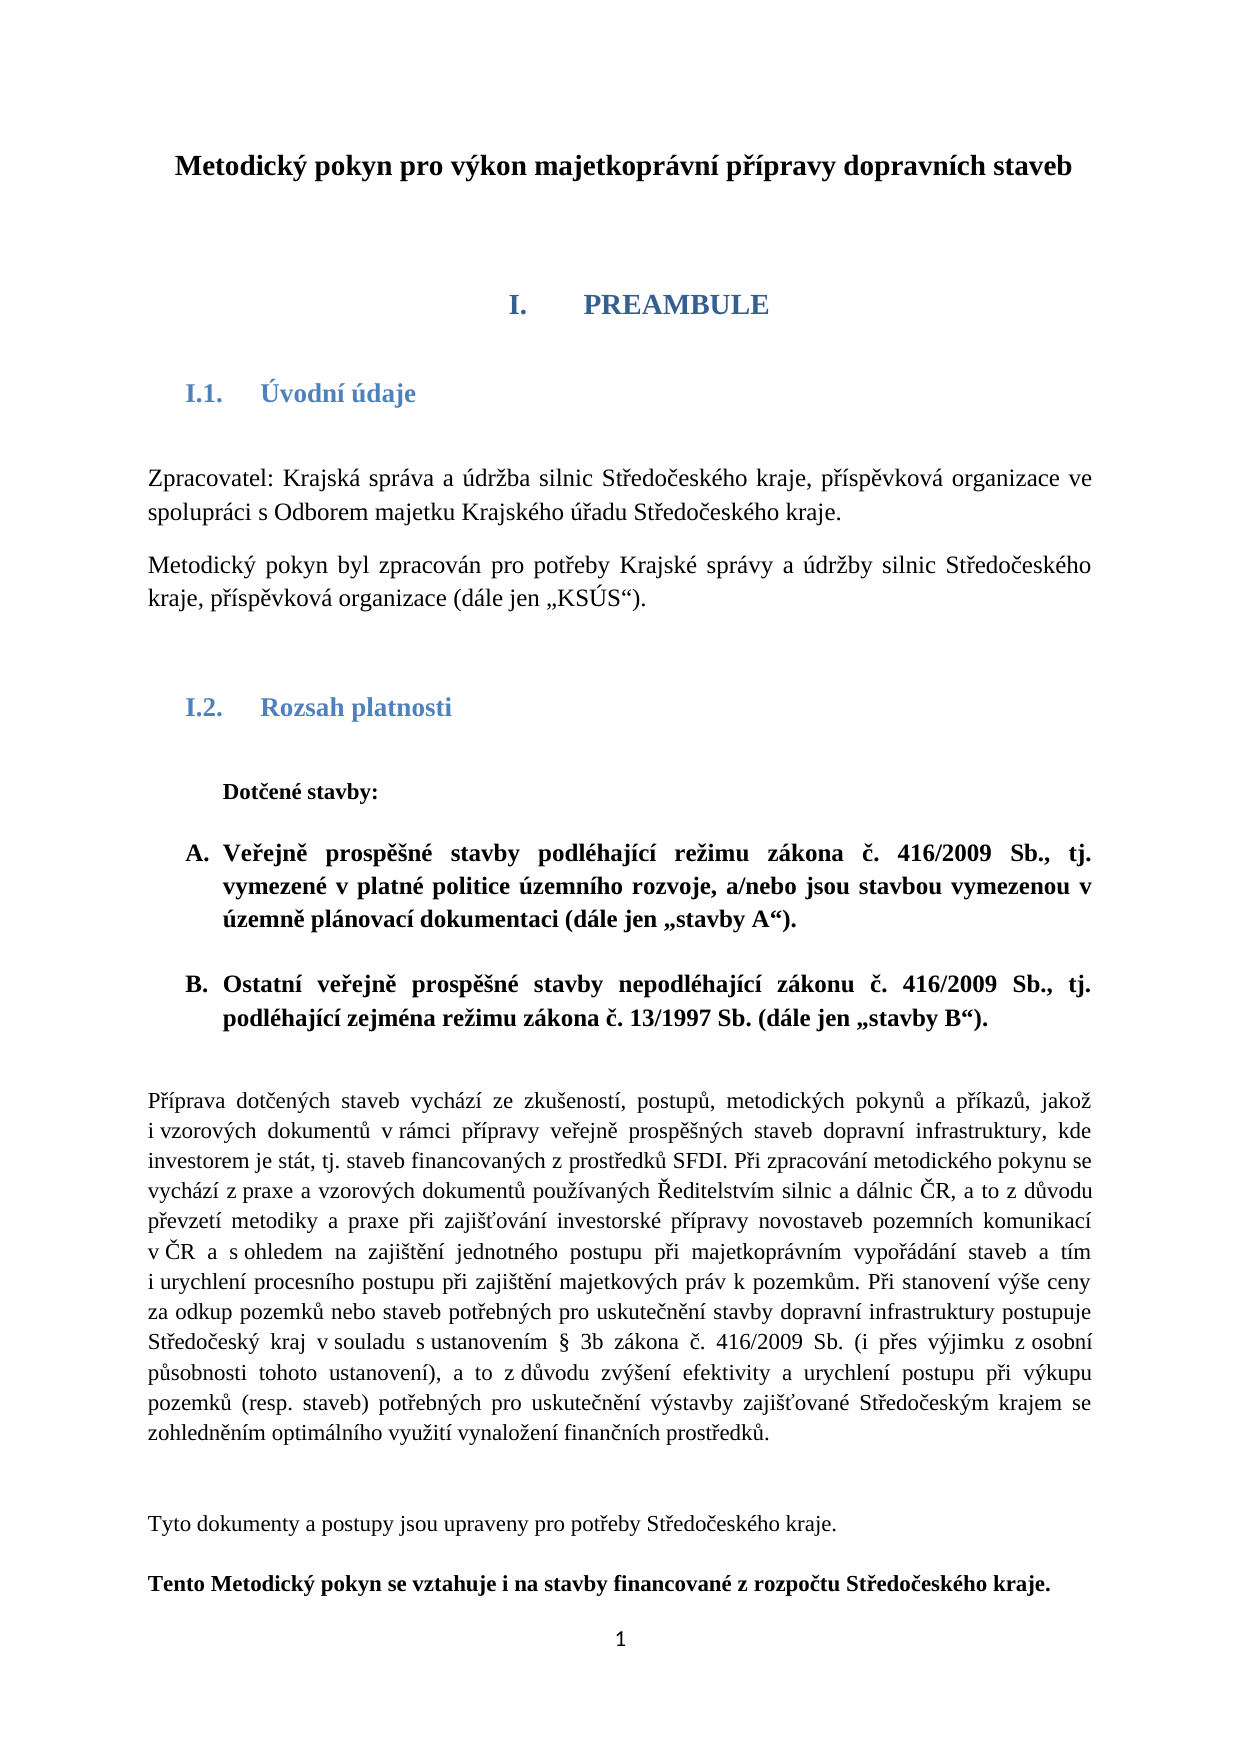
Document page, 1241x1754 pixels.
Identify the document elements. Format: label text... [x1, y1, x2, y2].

text Tyto dokumenty a postupy jsou upraveny pro potřeby Středočeského kraje. [148, 1509, 1093, 1536]
text Metodický pokyn byl zpracován pro potřeby Krajské správy a údržby silnic Středočeského kraje, příspěvková organizace (dále jen „KSÚS“). [148, 550, 1093, 612]
subtitle Rozsah platnosti [185, 691, 1093, 722]
text Metodický pokyn pro výkon majetkoprávní přípravy dopravních staveb [148, 148, 1093, 181]
subtitle Úvodní údaje [185, 377, 1093, 408]
text Příprava dotčených staveb vychází ze zkušeností, postupů, metodických pokynů a příkazů, jakož i vzorových dokumentů v rámci přípravy veřejně prospěšných staveb dopravní infrastruktury, kde investorem je stát, tj. staveb financovaných z prostředků SFDI. Při zpracování metodického pokynu se vychází z praxe a vzorových dokumentů používaných Ředitelstvím silnic a dálnic ČR, a to z důvodu převzetí metodiky a praxe při zajišťování investorské přípravy novostaveb pozemních komunikací v ČR a s ohledem na zajištění jednotného postupu při majetkoprávním vypořádání staveb a tím i urychlení procesního postupu při zajištění majetkových práv k pozemkům. Při stanovení výše ceny za odkup pozemků nebo staveb potřebných pro uskutečnění stavby dopravní infrastruktury postupuje Středočeský kraj v souladu s ustanovením § 3b zákona č. 416/2009 Sb. (i přes výjimku z osobní působnosti tohoto ustanovení), a to z důvodu zvýšení efektivity a urychlení postupu při výkupu pozemků (resp. staveb) potřebných pro uskutečnění výstavby zajišťované Středočeským krajem se zohledněním optimálního využití vynaložení finančních prostředků. [148, 1087, 1093, 1445]
text Zpracovatel: Krajská správa a údržba silnic Středočeského kraje, příspěvková organizace ve spolupráci s Odborem majetku Krajského úřadu Středočeského kraje. [148, 463, 1093, 525]
list Dotčené stavby: [223, 778, 1093, 804]
subtitle PREAMBULE [185, 287, 1093, 321]
list Ostatní veřejně prospěšné stavby nepodléhající zákonu č. 416/2009 Sb., tj. podléhající zejména režimu zákona č. 13/1997 Sb. (dále jen „stavby B“). [185, 969, 1093, 1031]
list Veřejně prospěšné stavby podléhající režimu zákona č. 416/2009 Sb., tj. vymezené v platné politice územního rozvoje, a/nebo jsou stavbou vymezenou v územně plánovací dokumentaci (dále jen „stavby A“). [185, 838, 1093, 933]
text Tento Metodický pokyn se vztahuje i na stavby financované z rozpočtu Středočeského kraje. [148, 1570, 1093, 1596]
